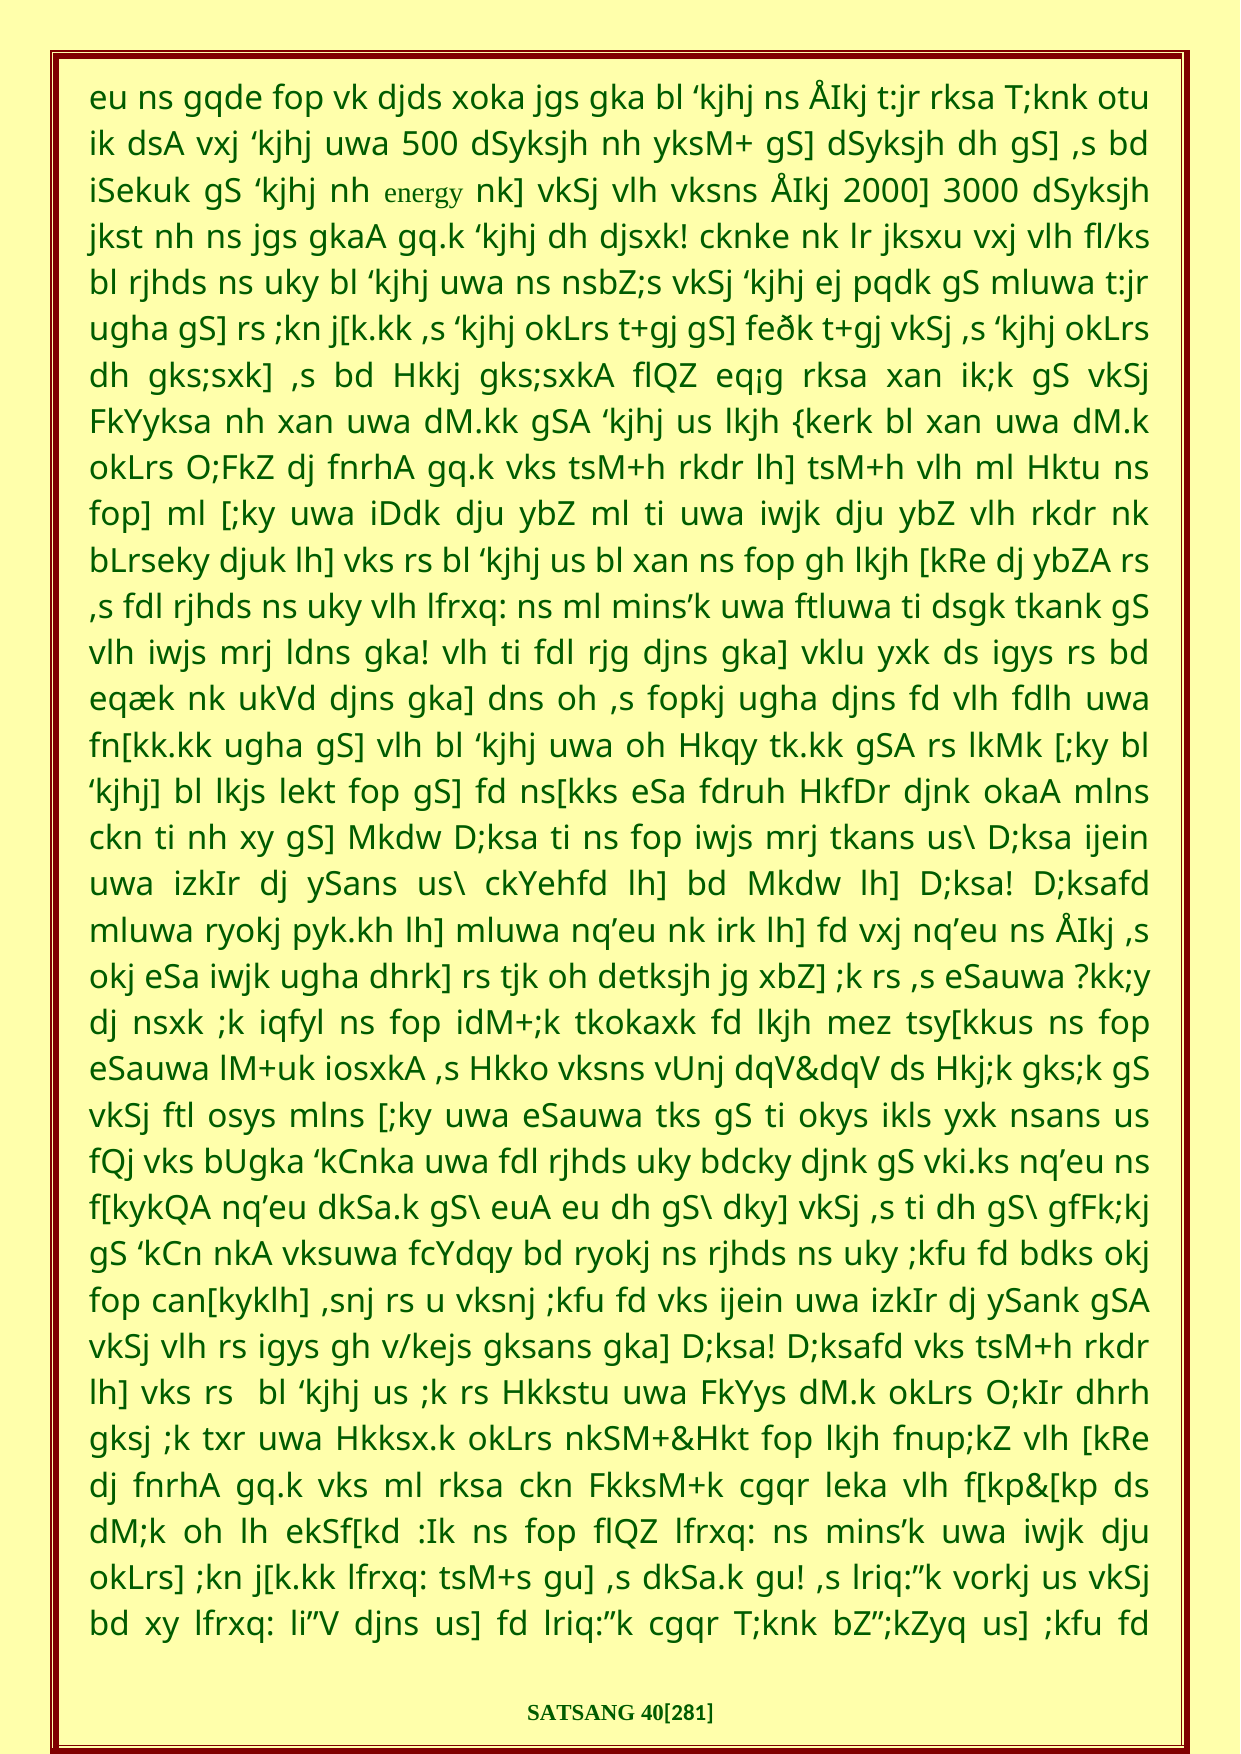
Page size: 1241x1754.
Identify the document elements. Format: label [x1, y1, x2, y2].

text [89, 74, 1152, 1646]
